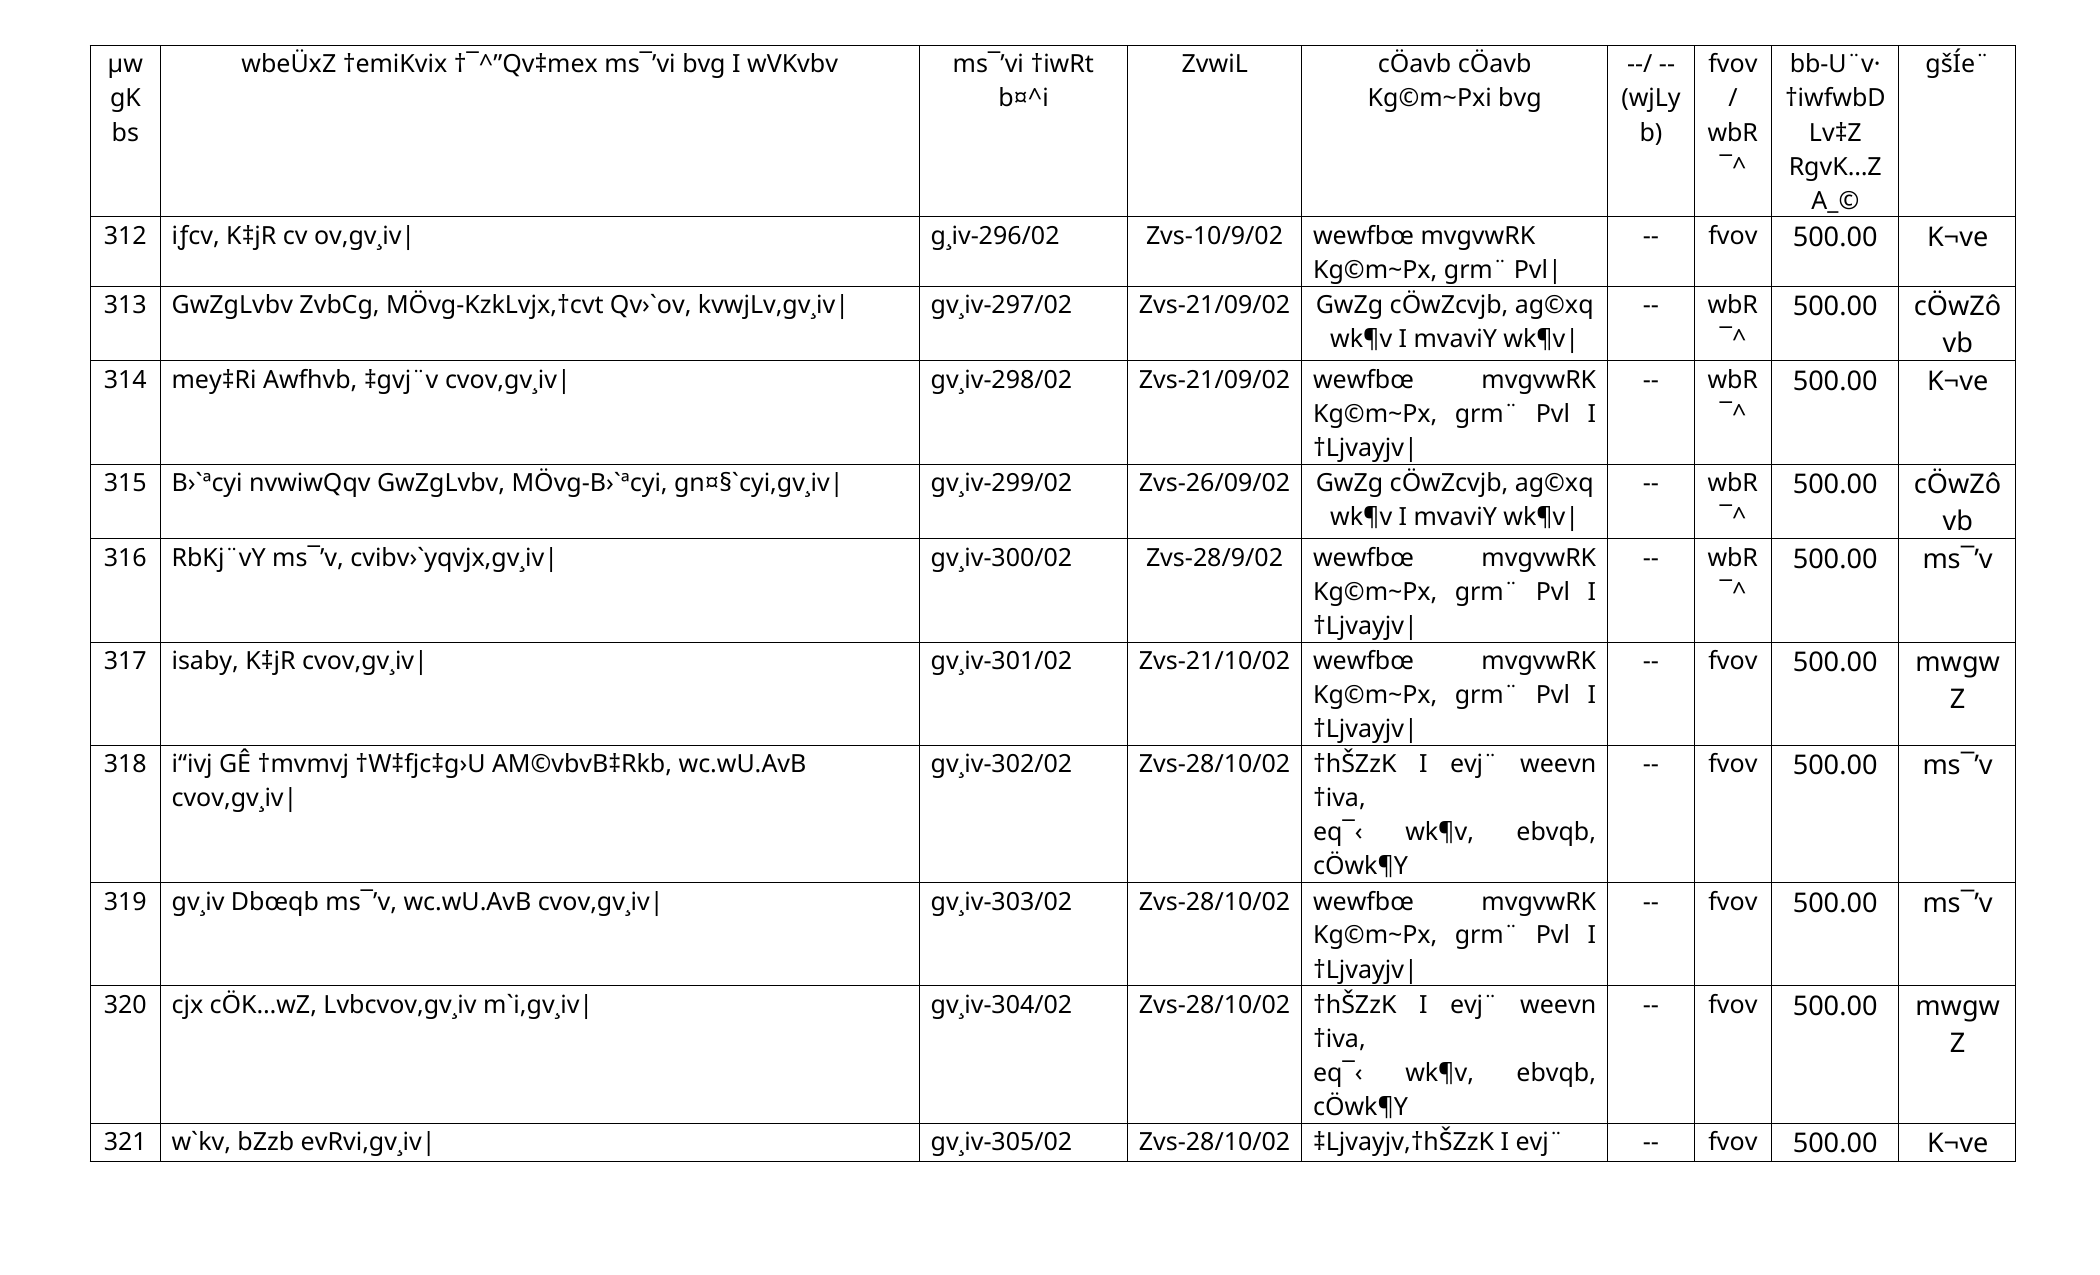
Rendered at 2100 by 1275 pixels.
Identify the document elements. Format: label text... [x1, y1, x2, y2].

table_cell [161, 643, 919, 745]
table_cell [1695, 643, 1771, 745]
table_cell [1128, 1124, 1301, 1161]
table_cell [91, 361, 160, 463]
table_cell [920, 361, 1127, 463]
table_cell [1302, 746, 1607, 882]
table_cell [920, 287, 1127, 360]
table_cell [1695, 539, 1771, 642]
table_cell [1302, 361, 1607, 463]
table_header µwgK bs [91, 46, 160, 216]
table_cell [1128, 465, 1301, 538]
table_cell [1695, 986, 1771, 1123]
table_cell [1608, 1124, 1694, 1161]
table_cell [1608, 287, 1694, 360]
table_header ZvwiL [1128, 46, 1301, 216]
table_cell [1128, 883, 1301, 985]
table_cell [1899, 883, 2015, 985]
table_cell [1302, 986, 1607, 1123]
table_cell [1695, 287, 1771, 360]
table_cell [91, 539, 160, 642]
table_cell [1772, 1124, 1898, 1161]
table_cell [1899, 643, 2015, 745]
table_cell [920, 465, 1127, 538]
table_header wbeÜxZ †emiKvix †¯^”Qv‡mex ms¯’vi bvg I wVKvbv [161, 46, 919, 216]
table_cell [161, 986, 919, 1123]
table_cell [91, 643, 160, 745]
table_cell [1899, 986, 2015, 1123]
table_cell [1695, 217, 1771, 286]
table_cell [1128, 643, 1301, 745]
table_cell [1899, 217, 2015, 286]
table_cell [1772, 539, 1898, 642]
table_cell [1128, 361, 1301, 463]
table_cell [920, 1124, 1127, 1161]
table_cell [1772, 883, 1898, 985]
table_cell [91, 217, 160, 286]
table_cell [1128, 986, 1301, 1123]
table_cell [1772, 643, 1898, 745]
table_header bb-U¨v· †iwfwbD Lv‡Z RgvK…Z A_© [1772, 46, 1898, 216]
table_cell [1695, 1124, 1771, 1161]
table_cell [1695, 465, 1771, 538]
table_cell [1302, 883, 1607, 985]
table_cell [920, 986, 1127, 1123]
table_header fvov/ wbR¯^ [1695, 46, 1771, 216]
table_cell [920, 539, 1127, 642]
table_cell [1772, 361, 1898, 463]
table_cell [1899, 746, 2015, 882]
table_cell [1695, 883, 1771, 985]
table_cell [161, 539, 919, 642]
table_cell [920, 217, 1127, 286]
table_header gšÍe¨ [1899, 46, 2015, 216]
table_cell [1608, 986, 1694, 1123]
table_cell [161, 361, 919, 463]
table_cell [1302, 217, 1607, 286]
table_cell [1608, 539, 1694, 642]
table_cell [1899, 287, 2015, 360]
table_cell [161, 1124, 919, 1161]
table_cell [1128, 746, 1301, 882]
table_header ms¯’vi †iwRt b¤^i [920, 46, 1127, 216]
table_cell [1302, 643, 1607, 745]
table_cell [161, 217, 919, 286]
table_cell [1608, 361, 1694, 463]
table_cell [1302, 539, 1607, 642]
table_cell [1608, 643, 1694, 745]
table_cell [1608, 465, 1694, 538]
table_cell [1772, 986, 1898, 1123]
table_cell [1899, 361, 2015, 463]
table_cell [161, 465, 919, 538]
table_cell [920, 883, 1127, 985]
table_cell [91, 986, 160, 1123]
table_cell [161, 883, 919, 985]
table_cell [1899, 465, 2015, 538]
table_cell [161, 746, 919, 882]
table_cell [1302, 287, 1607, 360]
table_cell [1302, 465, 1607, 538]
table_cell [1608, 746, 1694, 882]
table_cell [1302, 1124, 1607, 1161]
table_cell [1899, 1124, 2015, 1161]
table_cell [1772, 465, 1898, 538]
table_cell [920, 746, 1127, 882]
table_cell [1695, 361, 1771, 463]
table_header cÖavb cÖavb Kg©m~Pxi bvg [1302, 46, 1607, 216]
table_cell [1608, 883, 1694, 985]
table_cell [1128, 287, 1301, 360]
table_header --/ -- (wjLyb) [1608, 46, 1694, 216]
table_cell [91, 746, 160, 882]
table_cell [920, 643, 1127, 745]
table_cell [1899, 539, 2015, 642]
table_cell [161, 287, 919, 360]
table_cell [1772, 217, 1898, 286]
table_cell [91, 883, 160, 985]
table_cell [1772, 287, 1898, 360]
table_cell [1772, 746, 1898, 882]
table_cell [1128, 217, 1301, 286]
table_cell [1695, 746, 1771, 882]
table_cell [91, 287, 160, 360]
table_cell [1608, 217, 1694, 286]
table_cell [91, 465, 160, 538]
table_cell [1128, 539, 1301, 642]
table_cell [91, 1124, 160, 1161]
